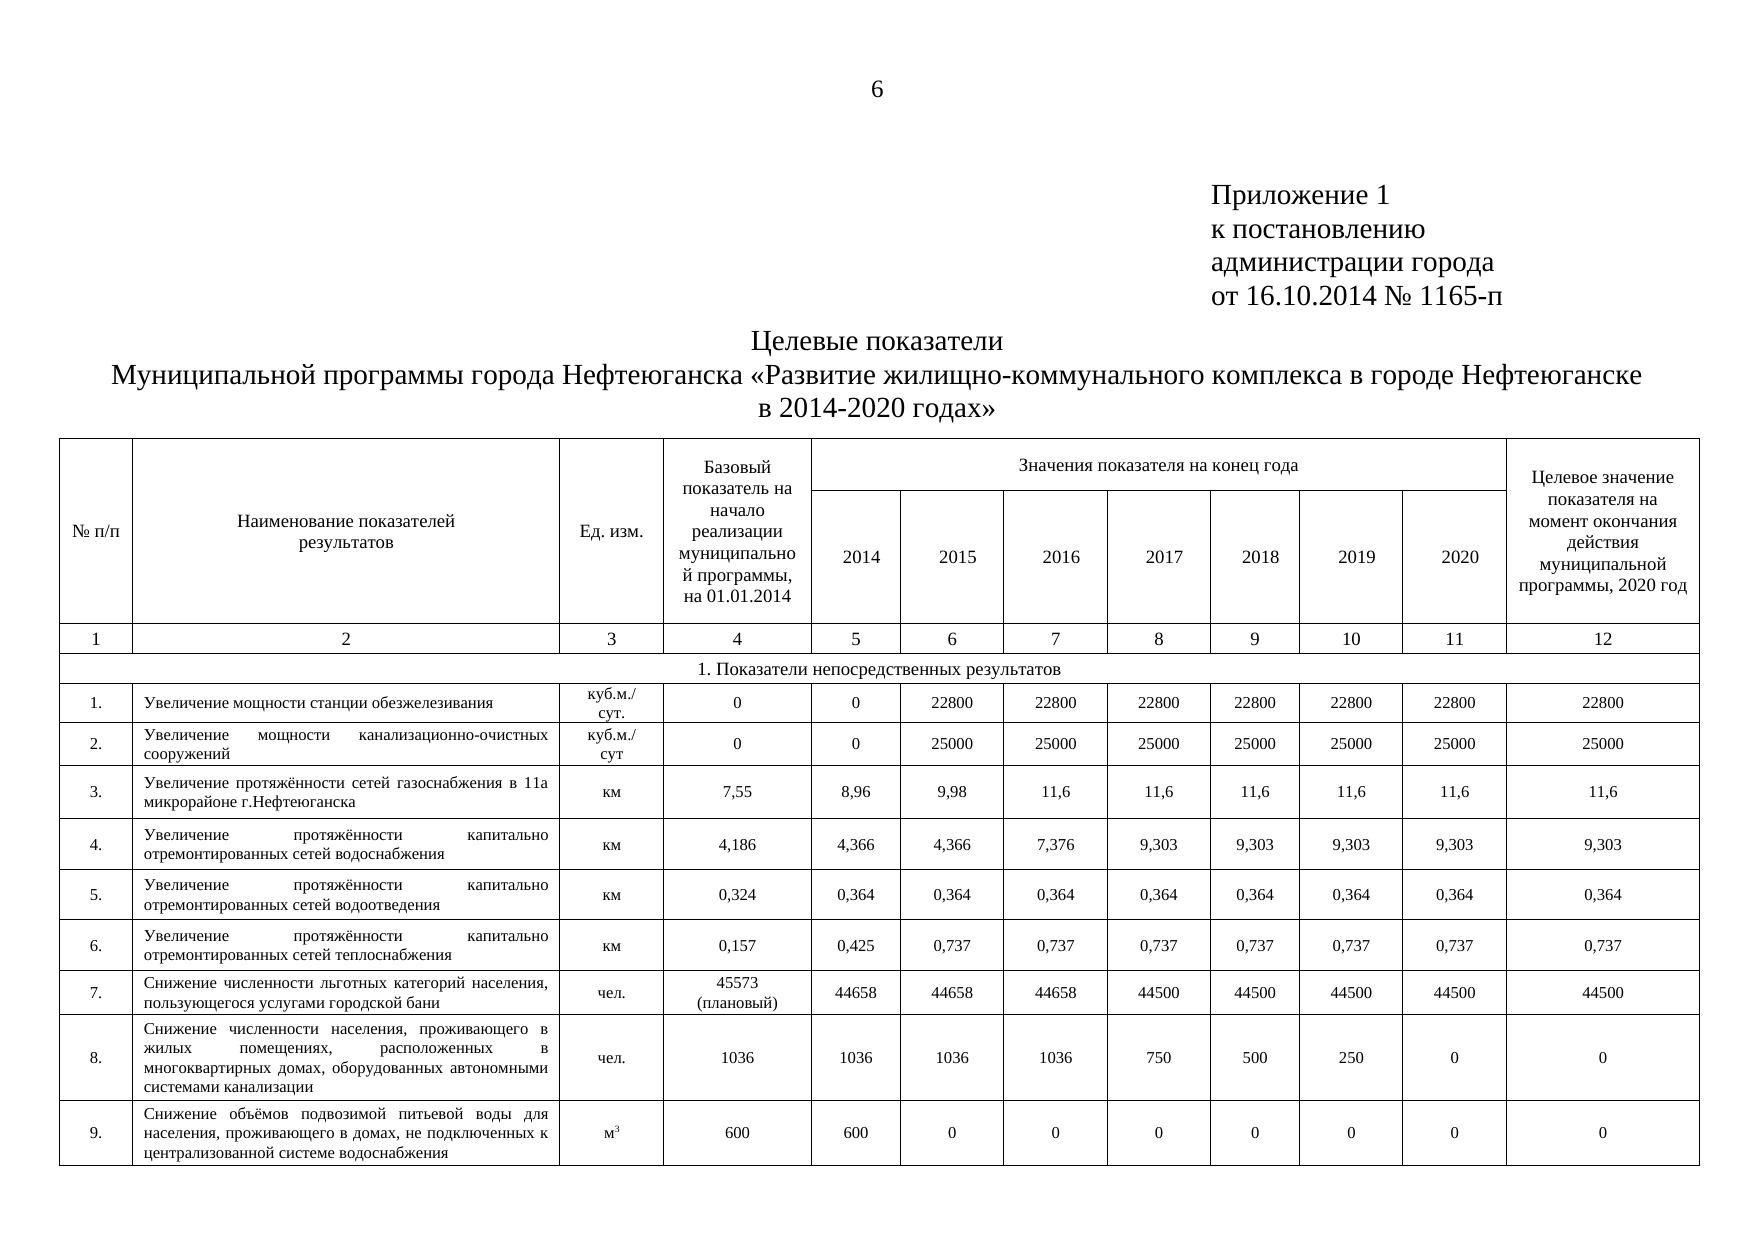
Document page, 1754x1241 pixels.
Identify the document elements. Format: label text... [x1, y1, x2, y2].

table_cell 0,737 [1403, 920, 1506, 970]
table_cell 44658 [812, 971, 900, 1014]
table_cell 1036 [664, 1015, 811, 1099]
table_cell 0 [1004, 1101, 1107, 1165]
table_cell 0,737 [1211, 920, 1299, 970]
table_cell 0,364 [1507, 870, 1699, 919]
table_cell 9,303 [1507, 819, 1699, 869]
table_cell 2015 [901, 491, 1003, 623]
table_cell 0 [1403, 1015, 1506, 1099]
table_cell 9,303 [1300, 819, 1402, 869]
table_cell 0,324 [664, 870, 811, 919]
table_cell Увеличение мощности канализационно-очистных сооружений [133, 723, 559, 764]
table_cell 2 [133, 624, 559, 653]
table_cell Увеличение протяжённости капитально отремонтированных сетей водоотведения [133, 870, 559, 919]
table_cell 1036 [812, 1015, 900, 1099]
table_cell 25000 [901, 723, 1003, 764]
table_cell 2018 [1211, 491, 1299, 623]
table_header Базовый показатель на начало реализации муниципальной программы, на 01.01.2014 [664, 439, 811, 623]
table_cell 600 [812, 1101, 900, 1165]
table_cell 1. [60, 684, 132, 722]
table_cell 44500 [1507, 971, 1699, 1014]
table_cell 600 [664, 1101, 811, 1165]
table_cell 0 [1108, 1101, 1210, 1165]
table_cell 0,737 [901, 920, 1003, 970]
table_cell 0 [812, 723, 900, 764]
table_cell 5 [812, 624, 900, 653]
text администрации города [89, 244, 1665, 278]
text к постановлению [89, 211, 1665, 244]
text Приложение 1 [1137, 177, 1665, 211]
table_cell 2019 [1300, 491, 1402, 623]
table_cell 0,364 [812, 870, 900, 919]
table_cell км [560, 819, 663, 869]
table_cell 0 [1507, 1101, 1699, 1165]
table_cell 500 [1211, 1015, 1299, 1099]
table_cell 0,157 [664, 920, 811, 970]
table_cell 9,98 [901, 766, 1003, 818]
table_header Значения показателя на конец года [812, 439, 1506, 490]
table_cell 11,6 [1004, 766, 1107, 818]
table_cell 12 [1507, 624, 1699, 653]
table_cell 8 [1108, 624, 1210, 653]
table_cell 11,6 [1211, 766, 1299, 818]
table_cell 25000 [1403, 723, 1506, 764]
table_cell 44500 [1403, 971, 1506, 1014]
table_cell 1 [60, 624, 132, 653]
table_cell 22800 [1300, 684, 1402, 722]
table_cell Увеличение протяжённости капитально отремонтированных сетей водоснабжения [133, 819, 559, 869]
table_cell 4 [664, 624, 811, 653]
table_cell 750 [1108, 1015, 1210, 1099]
table_cell 0 [901, 1101, 1003, 1165]
table_cell 6. [60, 920, 132, 970]
table_header Наименование показателей результатов [133, 439, 559, 623]
text Целевые показатели [89, 323, 1665, 357]
table_cell 0,364 [1004, 870, 1107, 919]
table_cell 7 [1004, 624, 1107, 653]
table_cell 0 [1211, 1101, 1299, 1165]
table_header Целевое значение показателя на момент окончания действия муниципальной программы, 2020 год [1507, 439, 1699, 623]
table_cell 11 [1403, 624, 1506, 653]
table_cell Снижение численности льготных категорий населения, пользующегося услугами городской бани [133, 971, 559, 1014]
table_cell 9. [60, 1101, 132, 1165]
table_cell 0,425 [812, 920, 900, 970]
text в 2014-2020 годах» [89, 390, 1665, 424]
table_cell 8. [60, 1015, 132, 1099]
table_cell 2. [60, 723, 132, 764]
table_cell 2014 [812, 491, 900, 623]
table_cell 250 [1300, 1015, 1402, 1099]
table_cell 3. [60, 766, 132, 818]
table_cell 4,366 [812, 819, 900, 869]
table_cell 44658 [901, 971, 1003, 1014]
table_cell 1036 [1004, 1015, 1107, 1099]
text Муниципальной программы города Нефтеюганска «Развитие жилищно-коммунального комплекса в городе Нефтеюганске [89, 357, 1665, 390]
table_cell 0,364 [1108, 870, 1210, 919]
table_cell Увеличение протяжённости капитально отремонтированных сетей теплоснабжения [133, 920, 559, 970]
table_cell чел. [560, 1015, 663, 1099]
table_cell 8,96 [812, 766, 900, 818]
table_cell 22800 [1108, 684, 1210, 722]
table_cell 1. Показатели непосредственных результатов [60, 654, 1699, 683]
table_cell км [560, 920, 663, 970]
table_cell 9,303 [1211, 819, 1299, 869]
table_cell 0,737 [1004, 920, 1107, 970]
table_cell 3 [560, 624, 663, 653]
table_cell км [560, 766, 663, 818]
table_cell 9 [1211, 624, 1299, 653]
table_cell 0 [1403, 1101, 1506, 1165]
table_cell 11,6 [1507, 766, 1699, 818]
table_cell 0,737 [1108, 920, 1210, 970]
table_cell 44658 [1004, 971, 1107, 1014]
table_cell 0 [1507, 1015, 1699, 1099]
table_cell 44500 [1300, 971, 1402, 1014]
table_cell 7,55 [664, 766, 811, 818]
table_cell 25000 [1004, 723, 1107, 764]
table_cell 44500 [1108, 971, 1210, 1014]
table_header Ед. изм. [560, 439, 663, 623]
table_cell куб.м./ сут. [560, 684, 663, 722]
table_cell 0,737 [1507, 920, 1699, 970]
table_cell 1036 [901, 1015, 1003, 1099]
table_cell 0,364 [901, 870, 1003, 919]
table_cell 2020 [1403, 491, 1506, 623]
table_cell 25000 [1507, 723, 1699, 764]
table_cell Снижение численности населения, проживающего в жилых помещениях, расположенных в многоквартирных домах, оборудованных автономными системами канализации [133, 1015, 559, 1099]
table_cell 0 [664, 684, 811, 722]
table_cell 0 [1300, 1101, 1402, 1165]
table_cell 45573 (плановый) [664, 971, 811, 1014]
table_cell 0 [812, 684, 900, 722]
table_cell 4,186 [664, 819, 811, 869]
table_cell км [560, 870, 663, 919]
table_cell 25000 [1108, 723, 1210, 764]
text от 16.10.2014 № 1165-п [89, 278, 1665, 311]
table_cell 4,366 [901, 819, 1003, 869]
table_cell 11,6 [1403, 766, 1506, 818]
table_cell 22800 [1004, 684, 1107, 722]
table_cell м3 [560, 1101, 663, 1165]
table_cell 22800 [1403, 684, 1506, 722]
table_cell 22800 [1211, 684, 1299, 722]
table_cell куб.м./ сут [560, 723, 663, 764]
table_cell 25000 [1300, 723, 1402, 764]
table_cell 4. [60, 819, 132, 869]
table_cell 2017 [1108, 491, 1210, 623]
table_cell 5. [60, 870, 132, 919]
table_cell 7,376 [1004, 819, 1107, 869]
table_cell 0,364 [1211, 870, 1299, 919]
table_cell чел. [560, 971, 663, 1014]
table_cell 9,303 [1403, 819, 1506, 869]
table_cell 2016 [1004, 491, 1107, 623]
table_cell 11,6 [1300, 766, 1402, 818]
table_cell 22800 [901, 684, 1003, 722]
table_cell 7. [60, 971, 132, 1014]
table_cell 0,364 [1300, 870, 1402, 919]
table_cell 11,6 [1108, 766, 1210, 818]
table_cell Увеличение мощности станции обезжелезивания [133, 684, 559, 722]
table_cell 0 [664, 723, 811, 764]
table_cell 22800 [1507, 684, 1699, 722]
table_header № п/п [60, 439, 132, 623]
table_cell 0,737 [1300, 920, 1402, 970]
table_cell 10 [1300, 624, 1402, 653]
table_cell Снижение объёмов подвозимой питьевой воды для населения, проживающего в домах, не подключенных к централизованной системе водоснабжения [133, 1101, 559, 1165]
table_cell 9,303 [1108, 819, 1210, 869]
table_cell 0,364 [1403, 870, 1506, 919]
table_cell 25000 [1211, 723, 1299, 764]
table_cell Увеличение протяжённости сетей газоснабжения в 11а микрорайоне г.Нефтеюганска [133, 766, 559, 818]
table_cell 6 [901, 624, 1003, 653]
table_cell 44500 [1211, 971, 1299, 1014]
